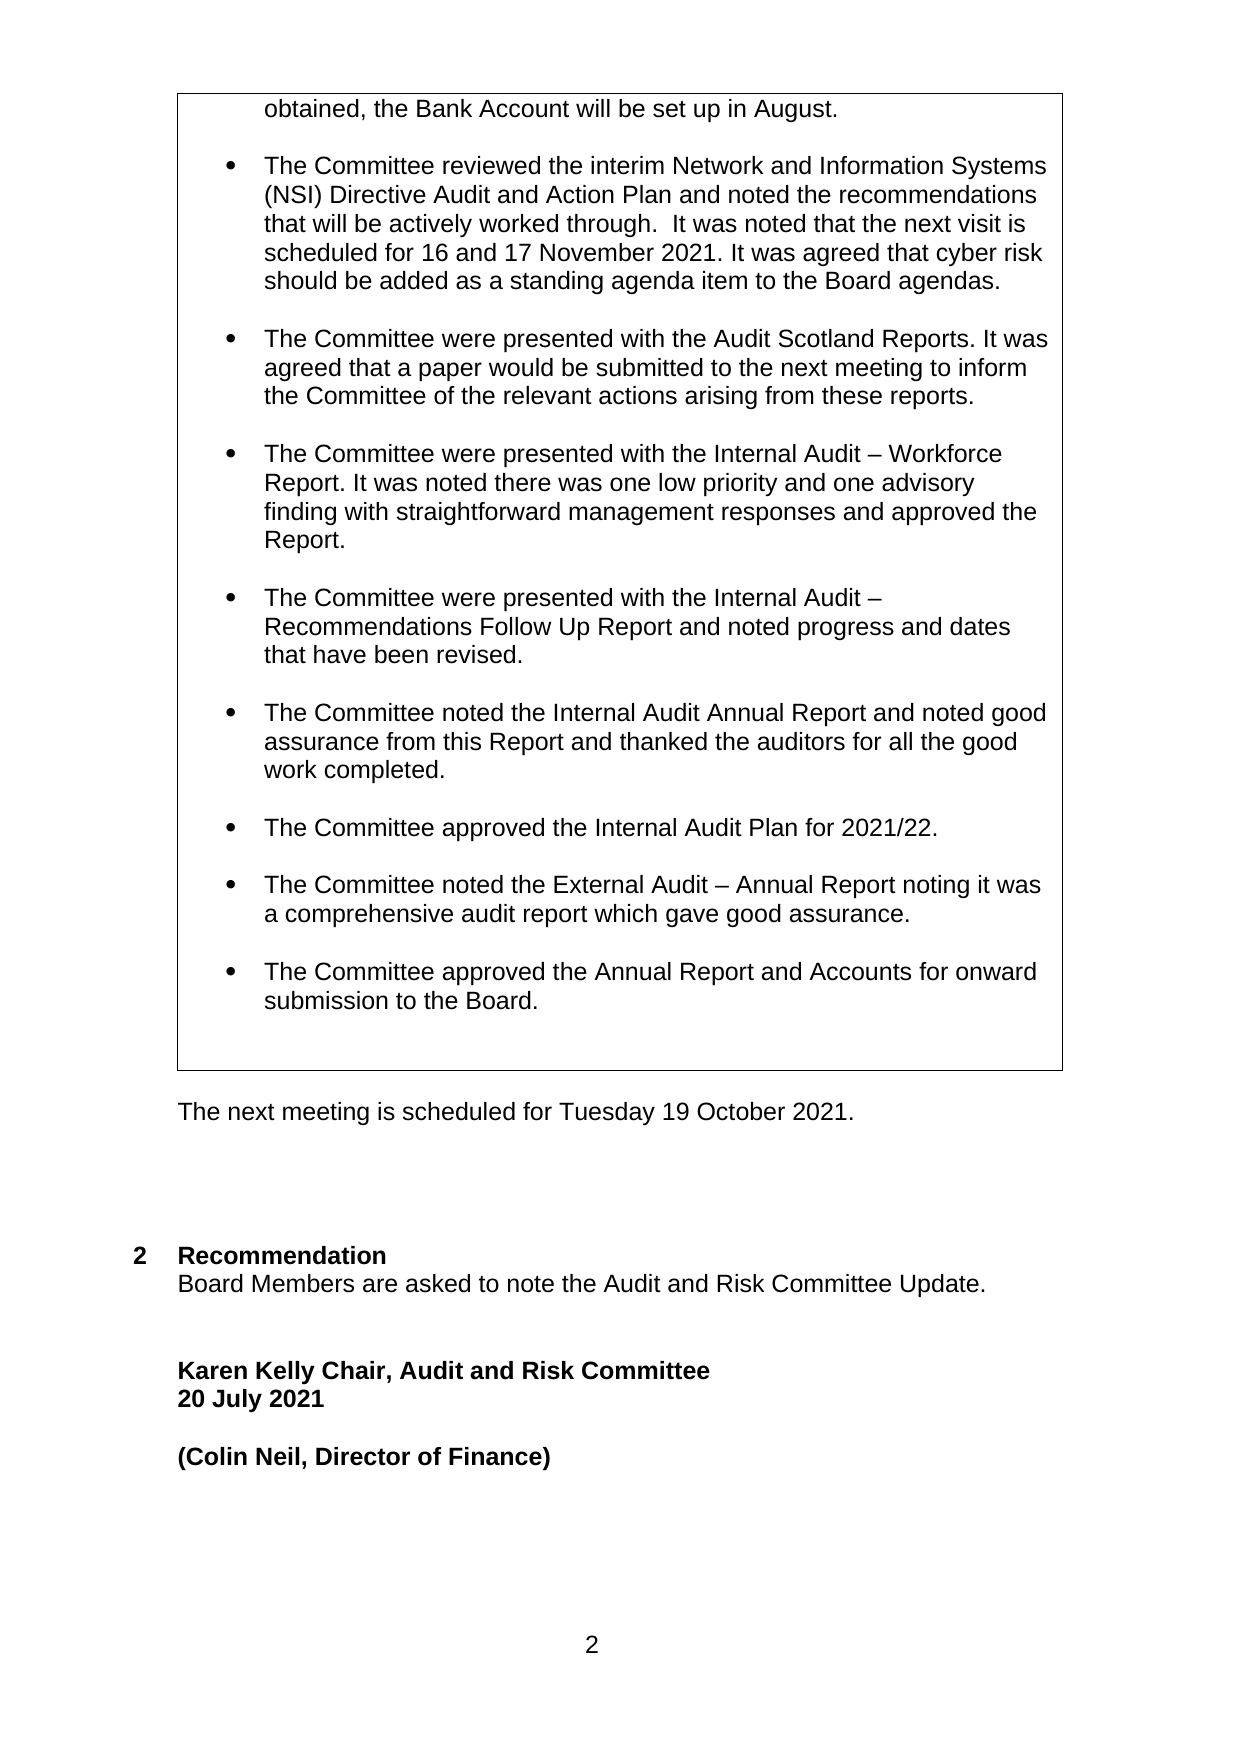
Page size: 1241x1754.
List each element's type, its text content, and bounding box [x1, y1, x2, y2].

text 20 July 2021 [177, 1384, 1063, 1413]
text The next meeting is scheduled for Tuesday 19 October 2021. [177, 1097, 1063, 1126]
text (Colin Neil, Director of Finance) [177, 1442, 1063, 1557]
text Board Members are asked to note the Audit and Risk Committee Update. [177, 1269, 1063, 1298]
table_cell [178, 94, 1062, 1069]
text Karen Kelly Chair, Audit and Risk Committee [177, 1356, 1063, 1384]
subtitle 2 Recommendation [133, 1241, 1044, 1269]
